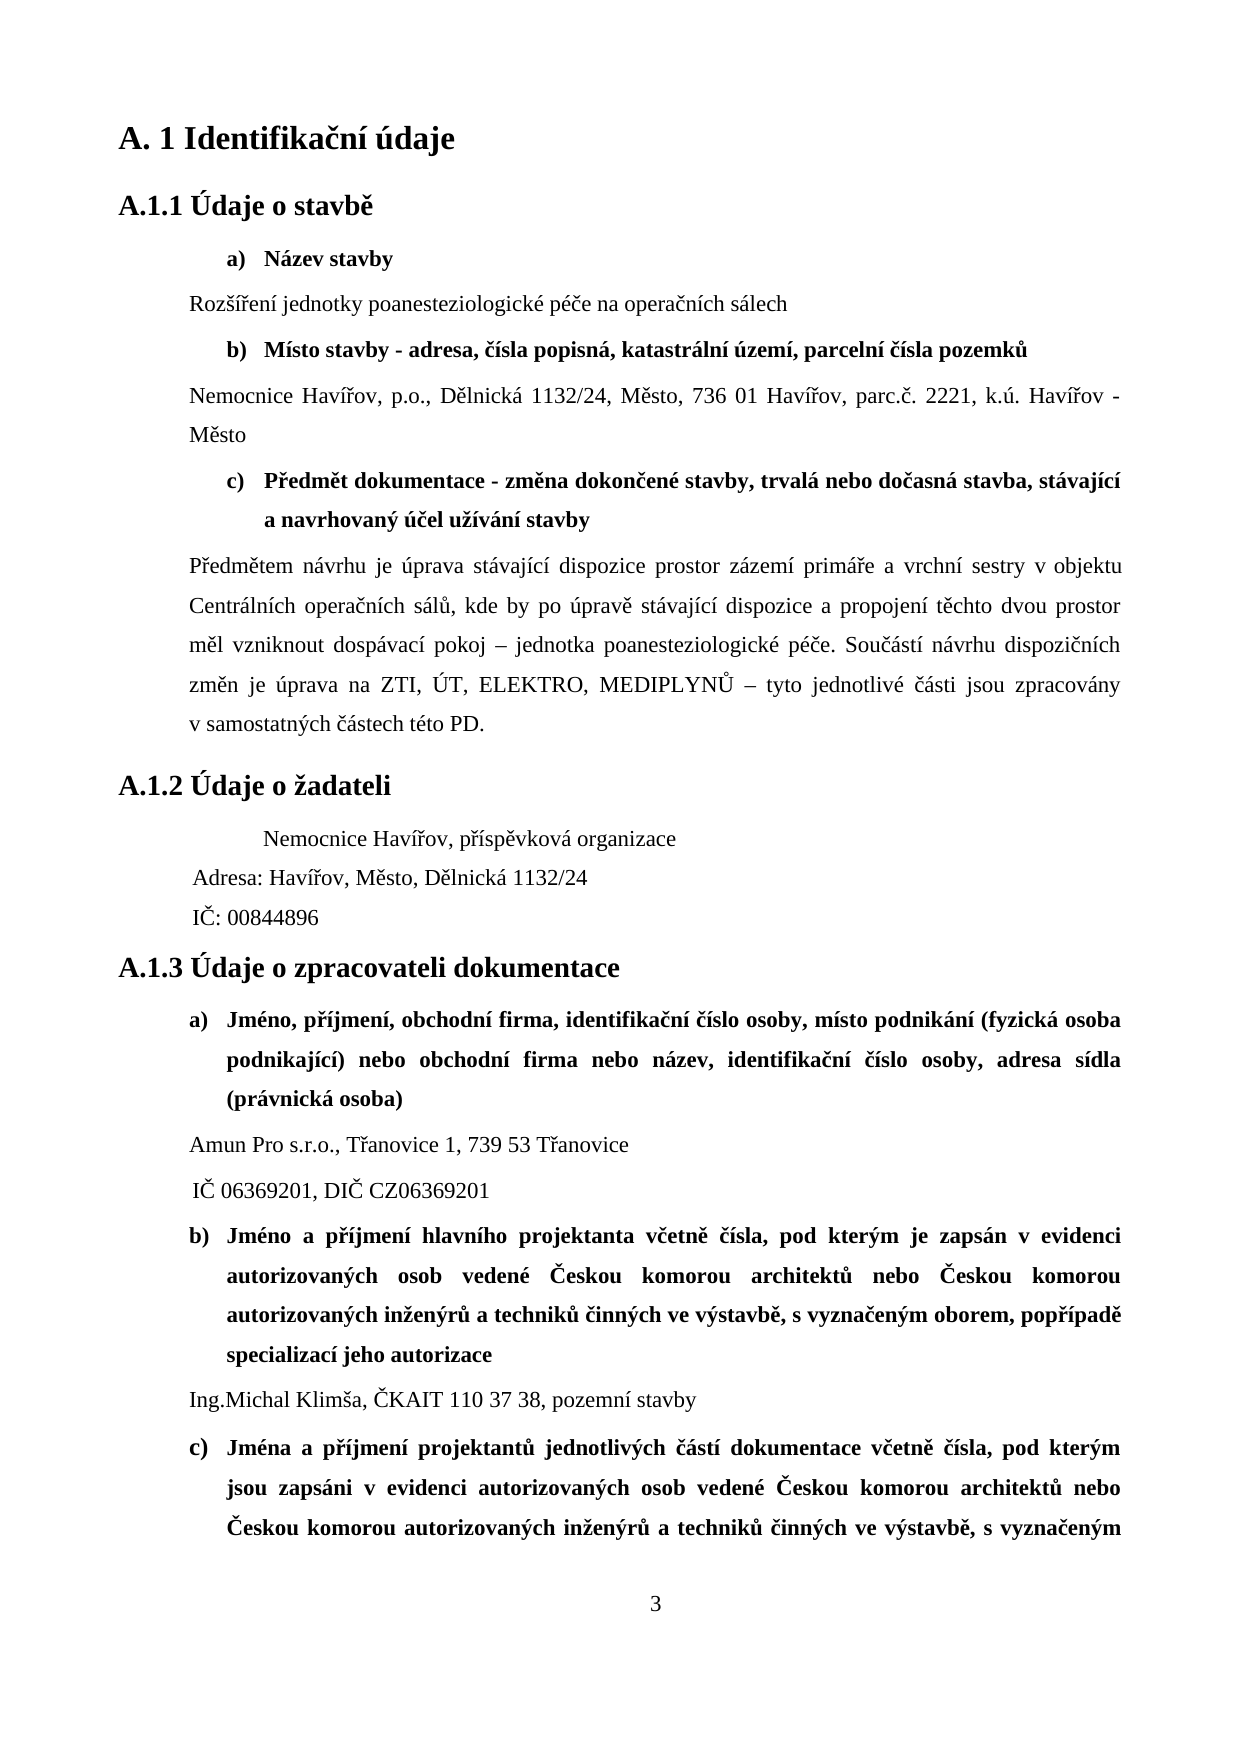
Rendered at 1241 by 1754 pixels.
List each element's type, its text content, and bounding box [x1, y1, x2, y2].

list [189, 1432, 1122, 1540]
list Název stavby [226, 245, 1122, 271]
text IČ: 00844896 [118, 904, 1122, 930]
subtitle Předmětem návrhu je úprava stávající dispozice prostor zázemí primáře a vrchní sestry v objektu Centrálních operačních sálů, kde by po úpravě stávající dispozice a propojení těchto dvou prostor měl vzniknout dospávací pokoj – jednotka poanesteziologické péče. Součástí návrhu dispozičních změn je úprava na ZTI, ÚT, ELEKTRO, MEDIPLYNŮ – tyto jednotlivé části jsou zpracovány v samostatných částech této PD. [189, 552, 1122, 737]
text Nemocnice Havířov, příspěvková organizace [189, 825, 1122, 851]
list Předmět dokumentace - změna dokončené stavby, trvalá nebo dočasná stavba, stávající a navrhovaný účel užívání stavby [226, 467, 1122, 533]
text Adresa: Havířov, Město, Dělnická 1132/24 [118, 864, 1122, 891]
subtitle A. 1 Identifikační údaje [118, 118, 1122, 156]
text Amun Pro s.r.o., Třanovice 1, 739 53 Třanovice [189, 1131, 1122, 1157]
text Nemocnice Havířov, p.o., Dělnická 1132/24, Město, 736 01 Havířov, parc.č. 2221, k.ú. Havířov - Město [189, 382, 1122, 448]
subtitle A.1.3 Údaje o zpracovateli dokumentace [118, 950, 1122, 983]
list Jméno, příjmení, obchodní firma, identifikační číslo osoby, místo podnikání (fyzická osoba podnikající) nebo obchodní firma nebo název, identifikační číslo osoby, adresa sídla (právnická osoba) [189, 1006, 1122, 1112]
list Jméno a příjmení hlavního projektanta včetně čísla, pod kterým je zapsán v evidenci autorizovaných osob vedené Českou komorou architektů nebo Českou komorou autorizovaných inženýrů a techniků činných ve výstavbě, s vyznačeným oborem, popřípadě specializací jeho autorizace [189, 1222, 1122, 1367]
text IČ 06369201, DIČ CZ06369201 [189, 1177, 1122, 1203]
text Rozšíření jednotky poanesteziologické péče na operačních sálech [189, 290, 1122, 317]
text Ing.Michal Klimša, ČKAIT 110 37 38, pozemní stavby [189, 1387, 1122, 1413]
list Místo stavby - adresa, čísla popisná, katastrální území, parcelní čísla pozemků [226, 336, 1122, 362]
subtitle A.1.1 Údaje o stavbě [118, 188, 1122, 222]
subtitle A.1.2 Údaje o žadateli [118, 768, 1122, 802]
